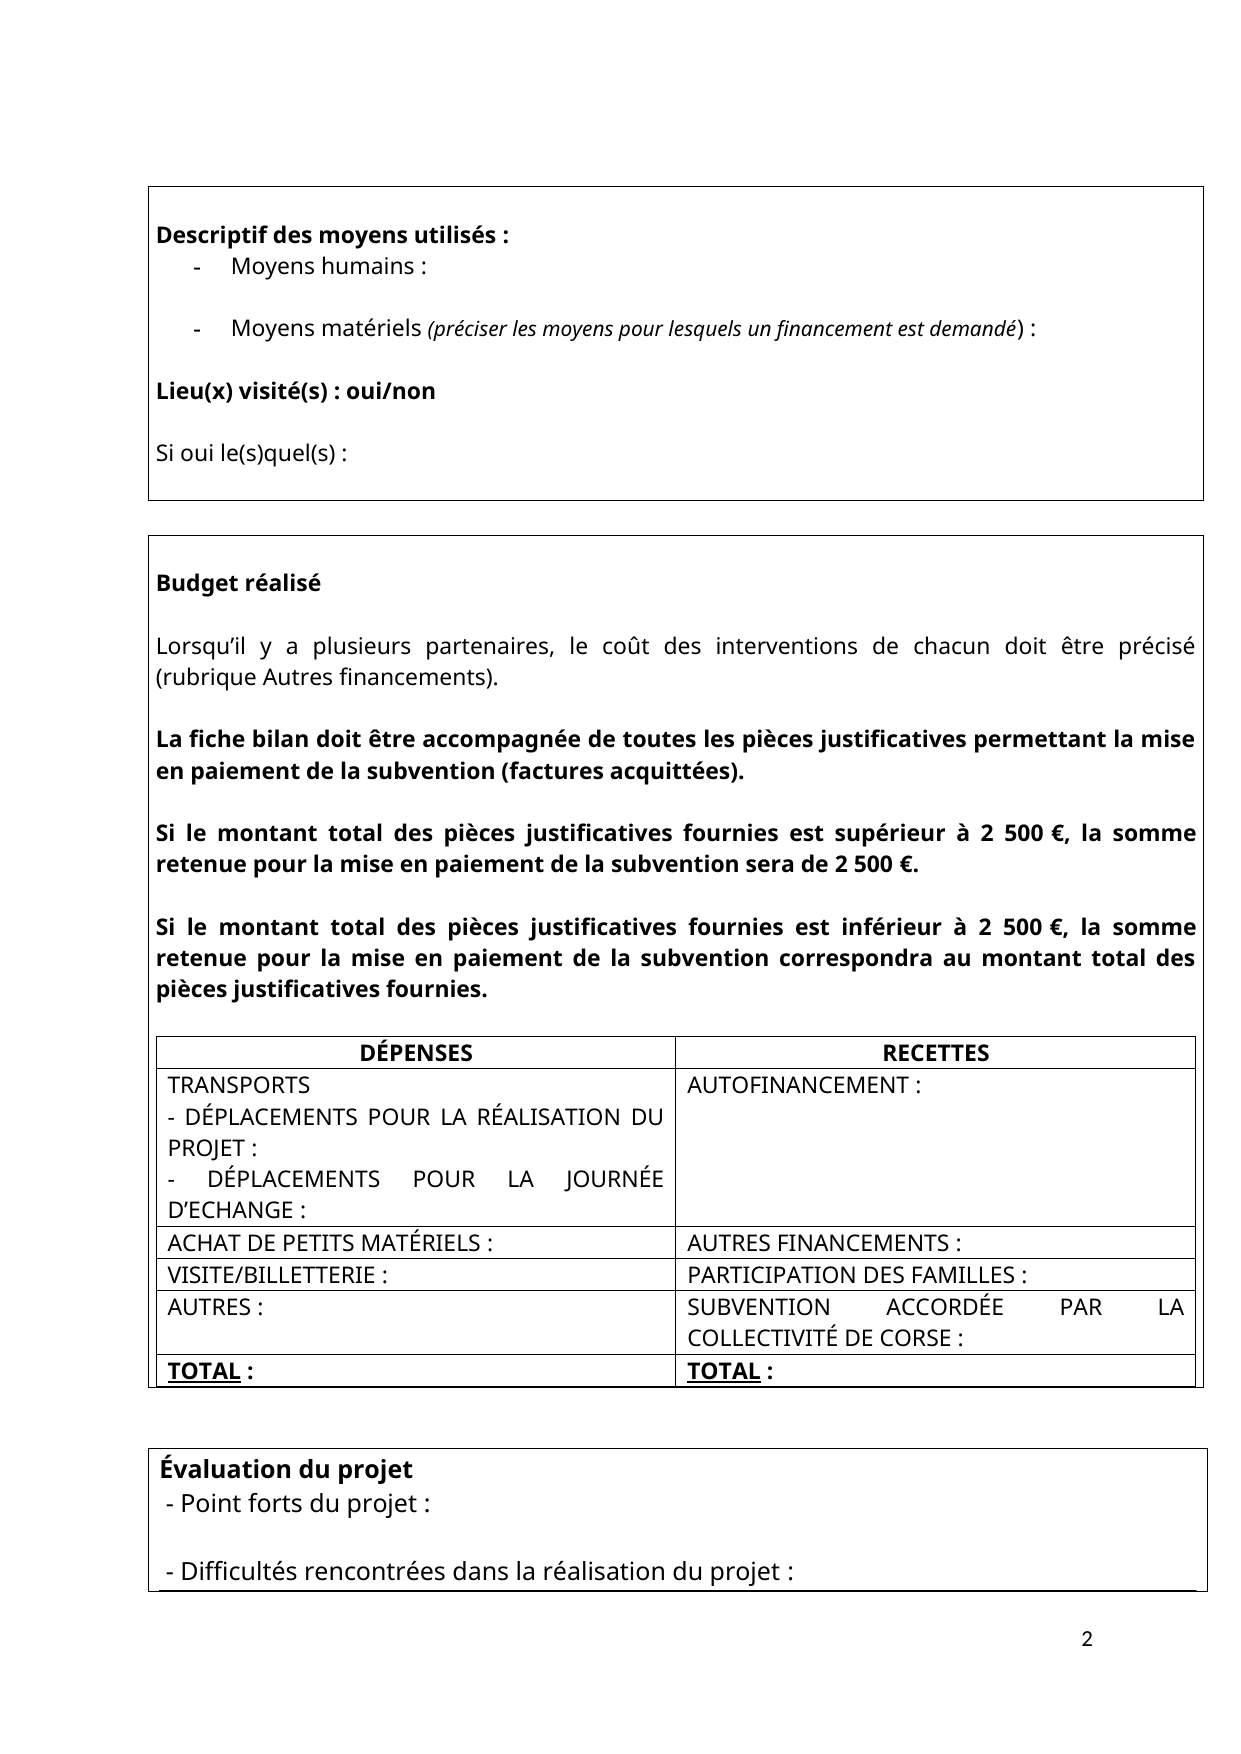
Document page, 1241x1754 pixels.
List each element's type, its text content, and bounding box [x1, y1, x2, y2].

table_header Budget réalisé Lorsqu’il y a plusieurs partenaires, le coût des interventions de chacun doit être précisé (rubrique Autres financements). La fiche bilan doit être accompagnée de toutes les pièces justificatives permettant la mise en paiement de la subvention (factures acquittées). Si le montant total des pièces justificatives fournies est supérieur à 2 500 €, la somme retenue pour la mise en paiement de la subvention sera de 2 500 €. Si le montant total des pièces justificatives fournies est inférieur à 2 500 €, la somme retenue pour la mise en paiement de la subvention correspondra au montant total des pièces justificatives fournies. [149, 536, 1203, 1387]
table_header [149, 1449, 1207, 1591]
table_header Descriptif des moyens utilisés : Moyens humains : Moyens matériels (préciser les moyens pour lesquels un financement est demandé) : Lieu(x) visité(s) : oui/non Si oui le(s)quel(s) : [149, 187, 1203, 500]
